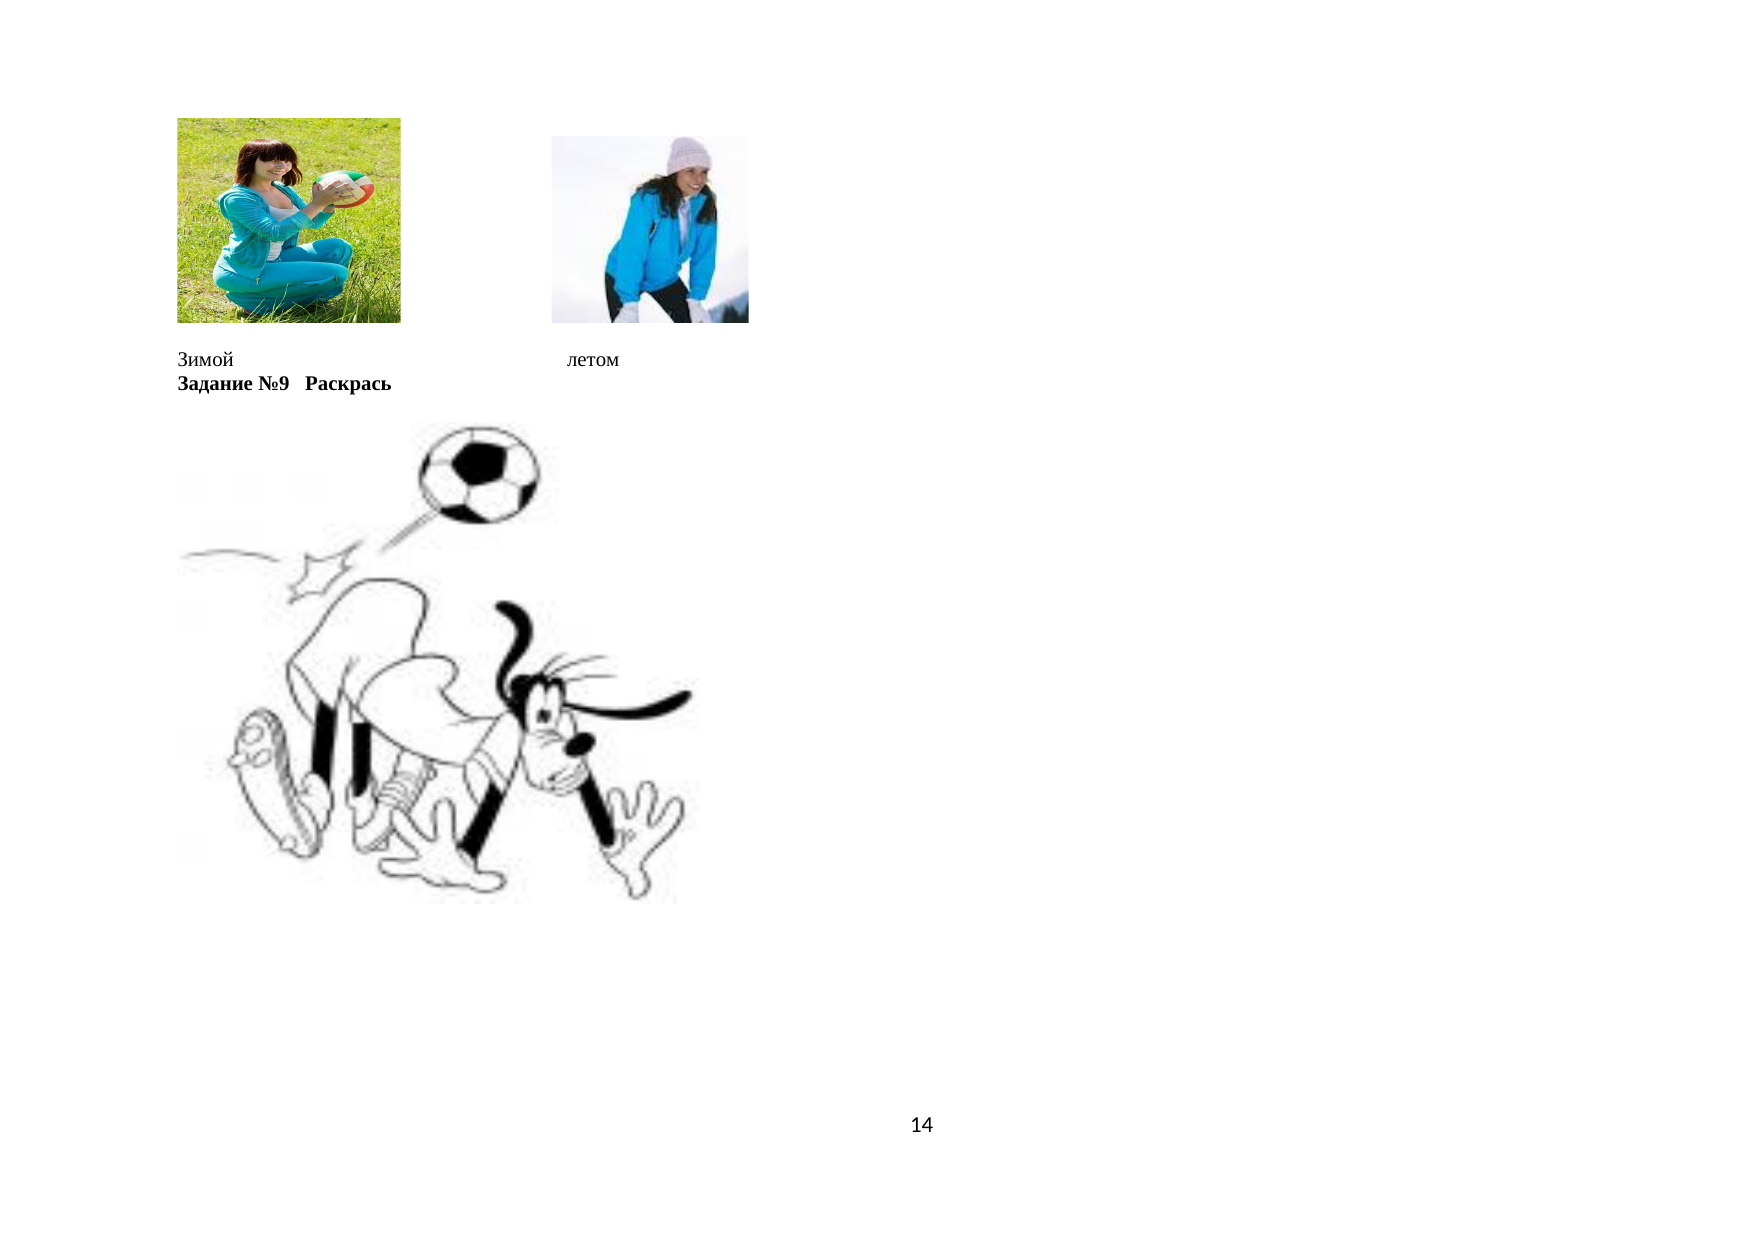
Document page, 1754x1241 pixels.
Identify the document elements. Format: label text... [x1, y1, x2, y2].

text Зимой летом [177, 347, 1665, 371]
text Задание №9 Раскрась [177, 371, 1665, 395]
picture [551, 136, 749, 323]
picture [177, 422, 700, 904]
picture [177, 118, 401, 323]
